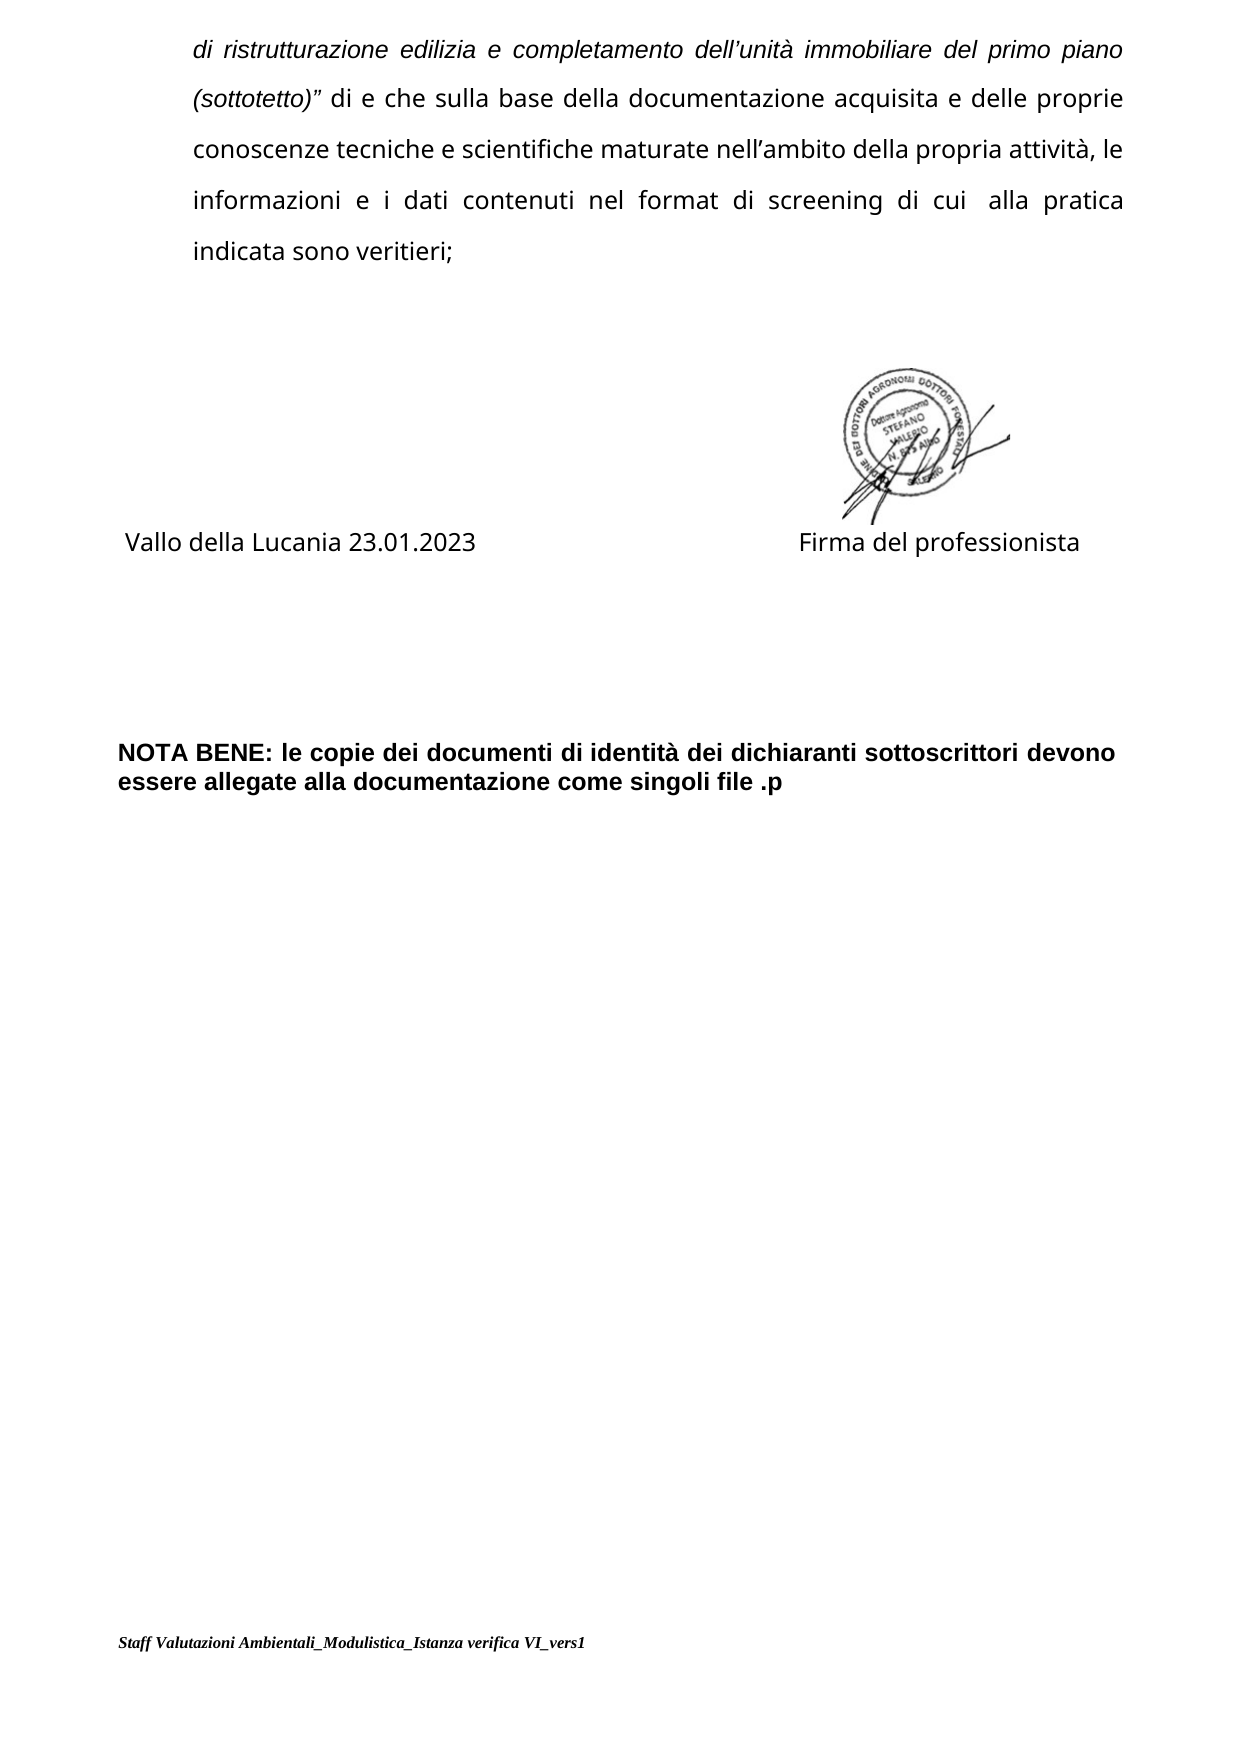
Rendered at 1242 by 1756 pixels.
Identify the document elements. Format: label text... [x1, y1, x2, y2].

text Vallo della Lucania 23.01.2023 Firma del professionista [125, 336, 1148, 559]
picture [842, 368, 1011, 525]
text di ristrutturazione edilizia e completamento dell’unità immobiliare del primo piano (sottotetto)” di e che sulla base della documentazione acquisita e delle proprie conoscenze tecniche e scientifiche maturate nell’ambito della propria attività, le informazioni e i dati contenuti nel format di screening di cui alla pratica indicata sono veritieri; [193, 35, 1124, 268]
subtitle NOTA BENE: le copie dei documenti di identità dei dichiaranti sottoscrittori devono essere allegate alla documentazione come singoli file .p [118, 738, 1148, 795]
